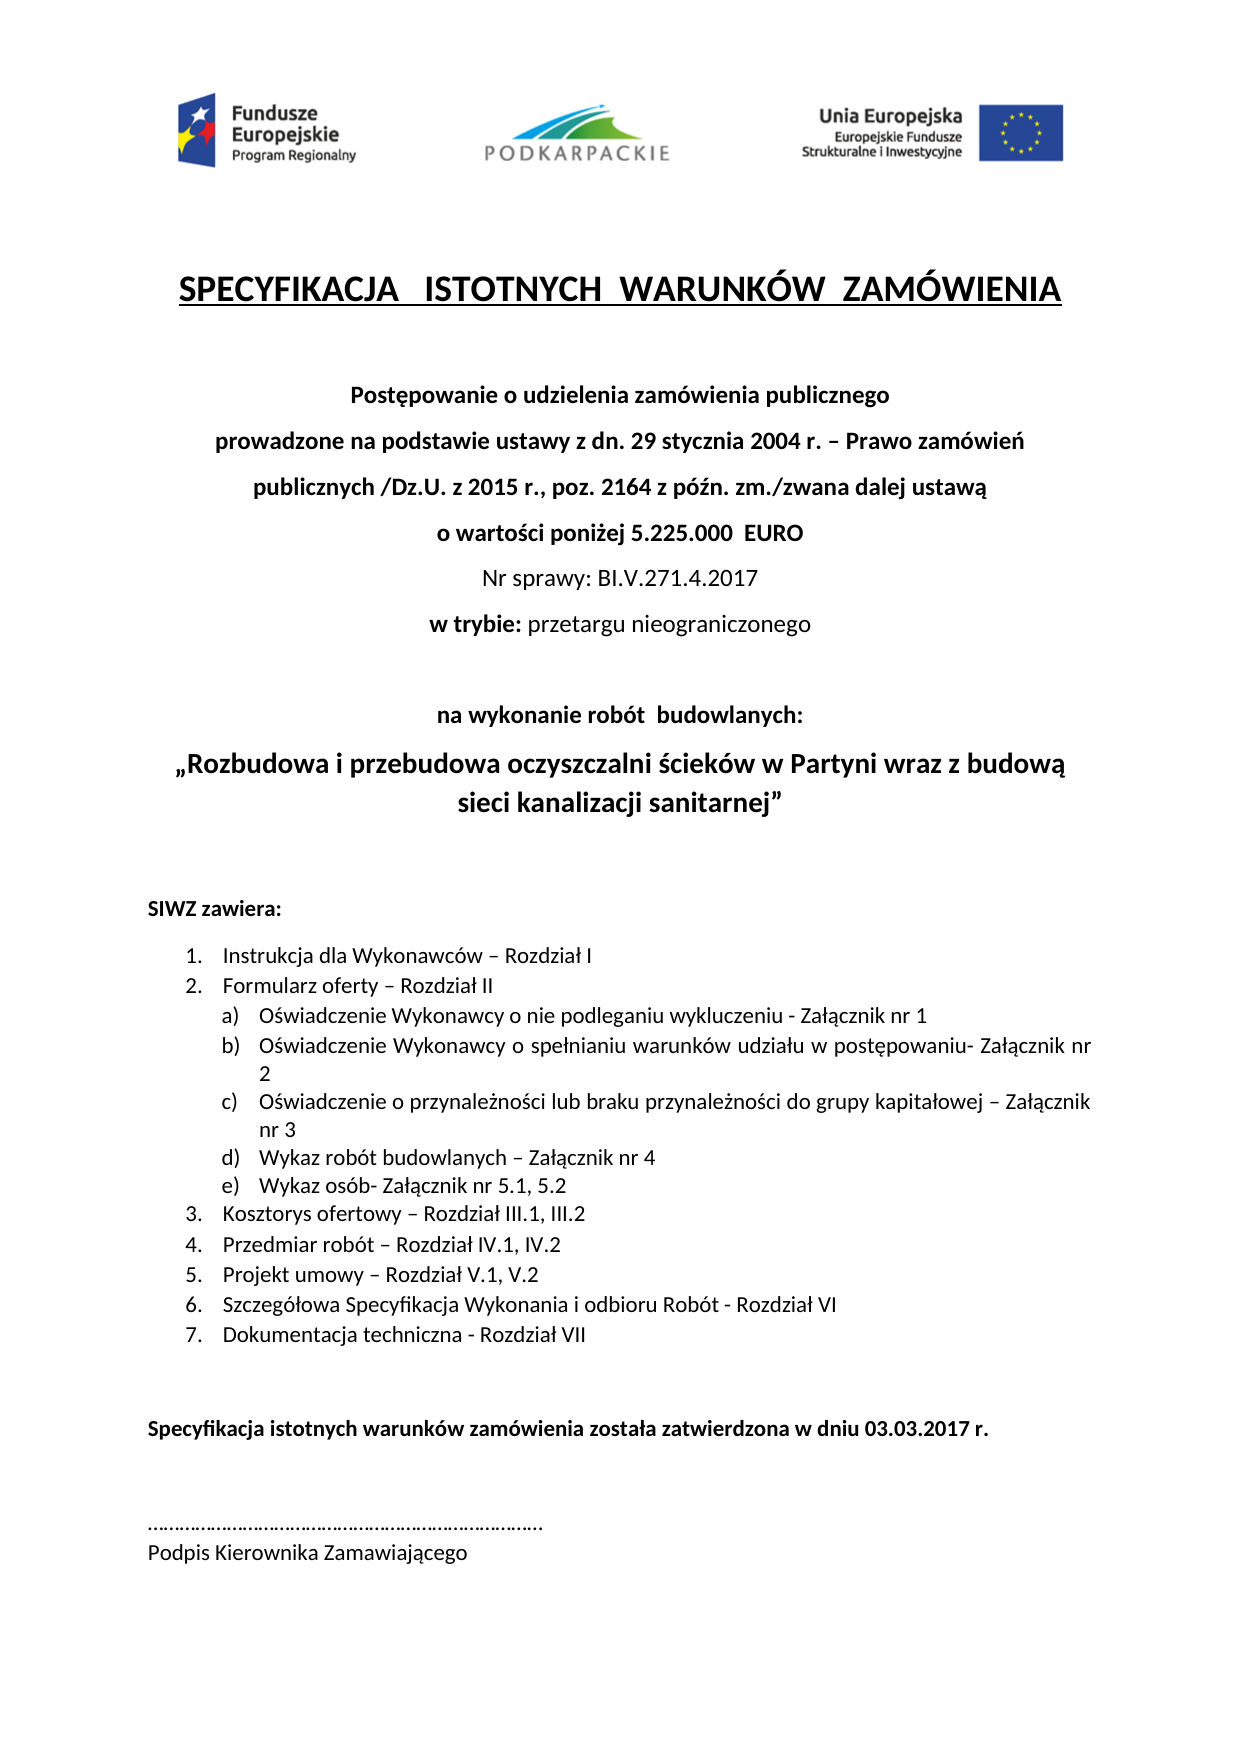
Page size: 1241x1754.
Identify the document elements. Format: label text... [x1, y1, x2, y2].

list Wykaz osób- Załącznik nr 5.1, 5.2 [221, 1172, 1093, 1199]
list Wykaz robót budowlanych – Załącznik nr 4 [221, 1143, 1093, 1172]
list Przedmiar robót – Rozdział IV.1, IV.2 [185, 1230, 1093, 1258]
text prowadzone na podstawie ustawy z dn. 29 stycznia 2004 r. – Prawo zamówień publicznych /Dz.U. z 2015 r., poz. 2164 z późn. zm./zwana dalej ustawą [148, 425, 1093, 501]
text w trybie: przetargu nieograniczonego [148, 608, 1093, 639]
text Postępowanie o udzielenia zamówienia publicznego [148, 379, 1093, 410]
text o wartości poniżej 5.225.000 EURO [148, 517, 1093, 547]
text Specyfikacja istotnych warunków zamówienia została zatwierdzona w dniu 03.03.2017 r. [148, 1414, 1093, 1442]
text SPECYFIKACJA ISTOTNYCH WARUNKÓW ZAMÓWIENIA [148, 265, 1093, 311]
picture [147, 73, 1093, 197]
list Instrukcja dla Wykonawców – Rozdział I [185, 941, 1093, 969]
text SIWZ zawiera: [148, 894, 1093, 922]
list Oświadczenie o przynależności lub braku przynależności do grupy kapitałowej – Załącznik nr 3 [221, 1087, 1093, 1143]
list Kosztorys ofertowy – Rozdział III.1, III.2 [185, 1199, 1093, 1228]
text ………………………………………………………………… [148, 1508, 1093, 1536]
text „Rozbudowa i przebudowa oczyszczalni ścieków w Partyni wraz z budową sieci kanalizacji sanitarnej” [148, 745, 1093, 819]
list Projekt umowy – Rozdział V.1, V.2 [185, 1260, 1093, 1288]
list Oświadczenie Wykonawcy o nie podleganiu wykluczeniu - Załącznik nr 1 [221, 1001, 1093, 1029]
text na wykonanie robót budowlanych: [148, 699, 1093, 730]
list Dokumentacja techniczna - Rozdział VII [185, 1320, 1093, 1348]
text Podpis Kierownika Zamawiającego [148, 1538, 1093, 1566]
list Oświadczenie Wykonawcy o spełnianiu warunków udziału w postępowaniu- Załącznik nr 2 [221, 1031, 1093, 1087]
list Szczegółowa Specyfikacja Wykonania i odbioru Robót - Rozdział VI [185, 1290, 1093, 1318]
list Formularz oferty – Rozdział II [185, 971, 1093, 999]
text Nr sprawy: BI.V.271.4.2017 [148, 562, 1093, 593]
